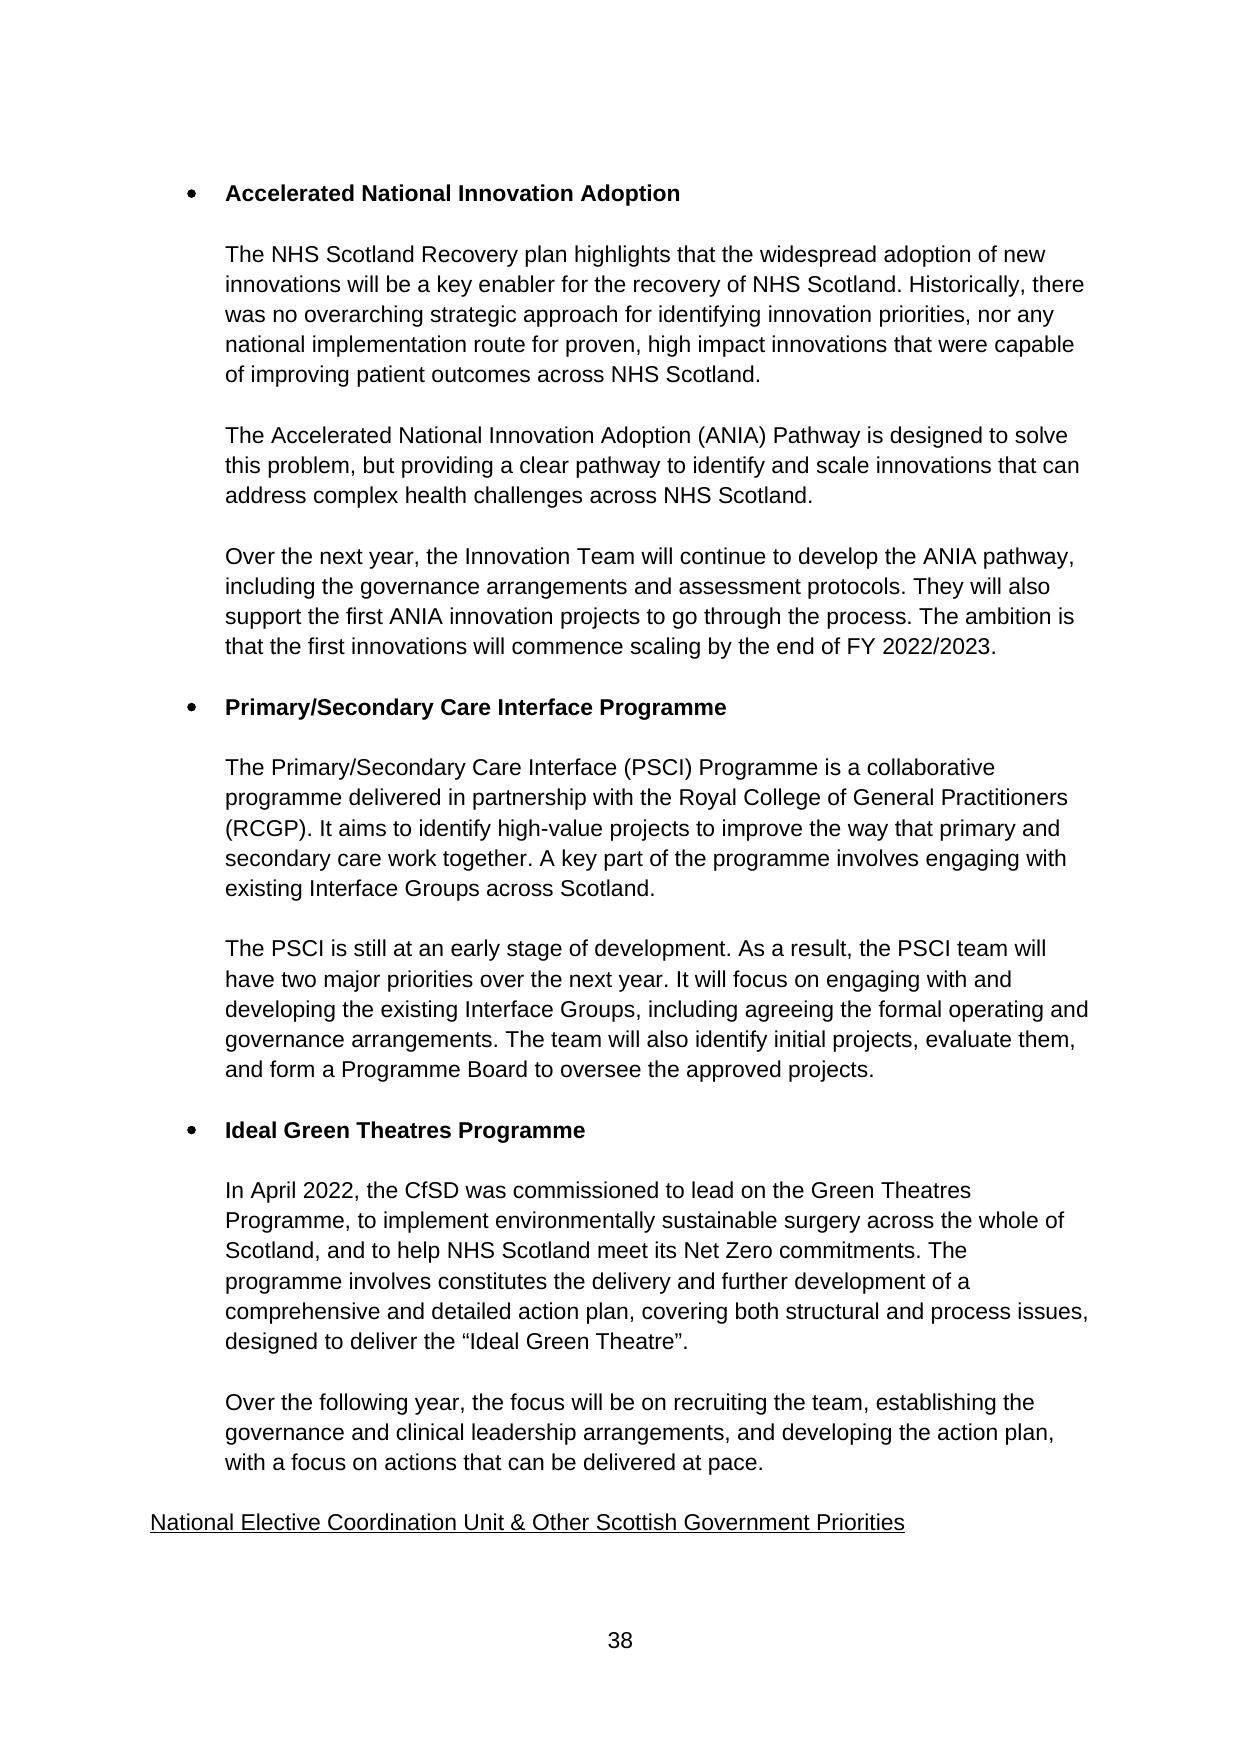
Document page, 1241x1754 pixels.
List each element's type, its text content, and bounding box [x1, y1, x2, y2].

text In April 2022, the CfSD was commissioned to lead on the Green Theatres Programme, to implement environmentally sustainable surgery across the whole of , and to help NHS Scotland meet its Net Zero commitments. The programme involves constitutes the delivery and further development of a comprehensive and detailed action plan, covering both structural and process issues, designed to deliver the “Ideal Green Theatre”. [225, 1177, 1090, 1354]
text Over the next year, the Innovation Team will continue to develop the ANIA pathway, including the governance arrangements and assessment protocols. They will also support the first ANIA innovation projects to go through the process. The ambition is that the first innovations will commence scaling by the end of FY 2022/2023. [225, 543, 1090, 660]
text The NHS Scotland Recovery plan highlights that the widespread adoption of new innovations will be a key enabler for the recovery of NHS Scotland. Historically, there was no overarching strategic approach for identifying innovation priorities, nor any national implementation route for proven, high impact innovations that were capable of improving patient outcomes across NHS Scotland. [225, 241, 1090, 388]
text The Accelerated National Innovation Adoption (ANIA) Pathway is designed to solve this problem, but providing a clear pathway to identify and scale innovations that can address complex health challenges across NHS Scotland. [225, 422, 1090, 509]
text National Elective Coordination Unit & Other Scottish Government Priorities [150, 1509, 1090, 1536]
text The Primary/Secondary Care Interface (PSCI) Programme is a collaborative programme delivered in partnership with the Royal College of General Practitioners (RCGP). It aims to identify high-value projects to improve the way that primary and secondary care work together. A key part of the programme involves engaging with existing Interface Groups across Scotland. [225, 754, 1090, 901]
list Primary/Secondary Care Interface Programme [187, 694, 1090, 720]
text The PSCI is still at an early stage of development. As a result, the PSCI team will have two major priorities over the next year. It will focus on engaging with and developing the existing Interface Groups, including agreeing the formal operating and governance arrangements. The team will also identify initial projects, evaluate them, and form a Programme Board to oversee the approved projects. [225, 935, 1090, 1083]
list Ideal Green Theatres Programme [187, 1117, 1090, 1143]
list Accelerated National Innovation Adoption [187, 180, 1090, 207]
text Over the following year, the focus will be on recruiting the team, establishing the governance and clinical leadership arrangements, and developing the action plan, with a focus on actions that can be delivered at pace. [225, 1388, 1090, 1475]
